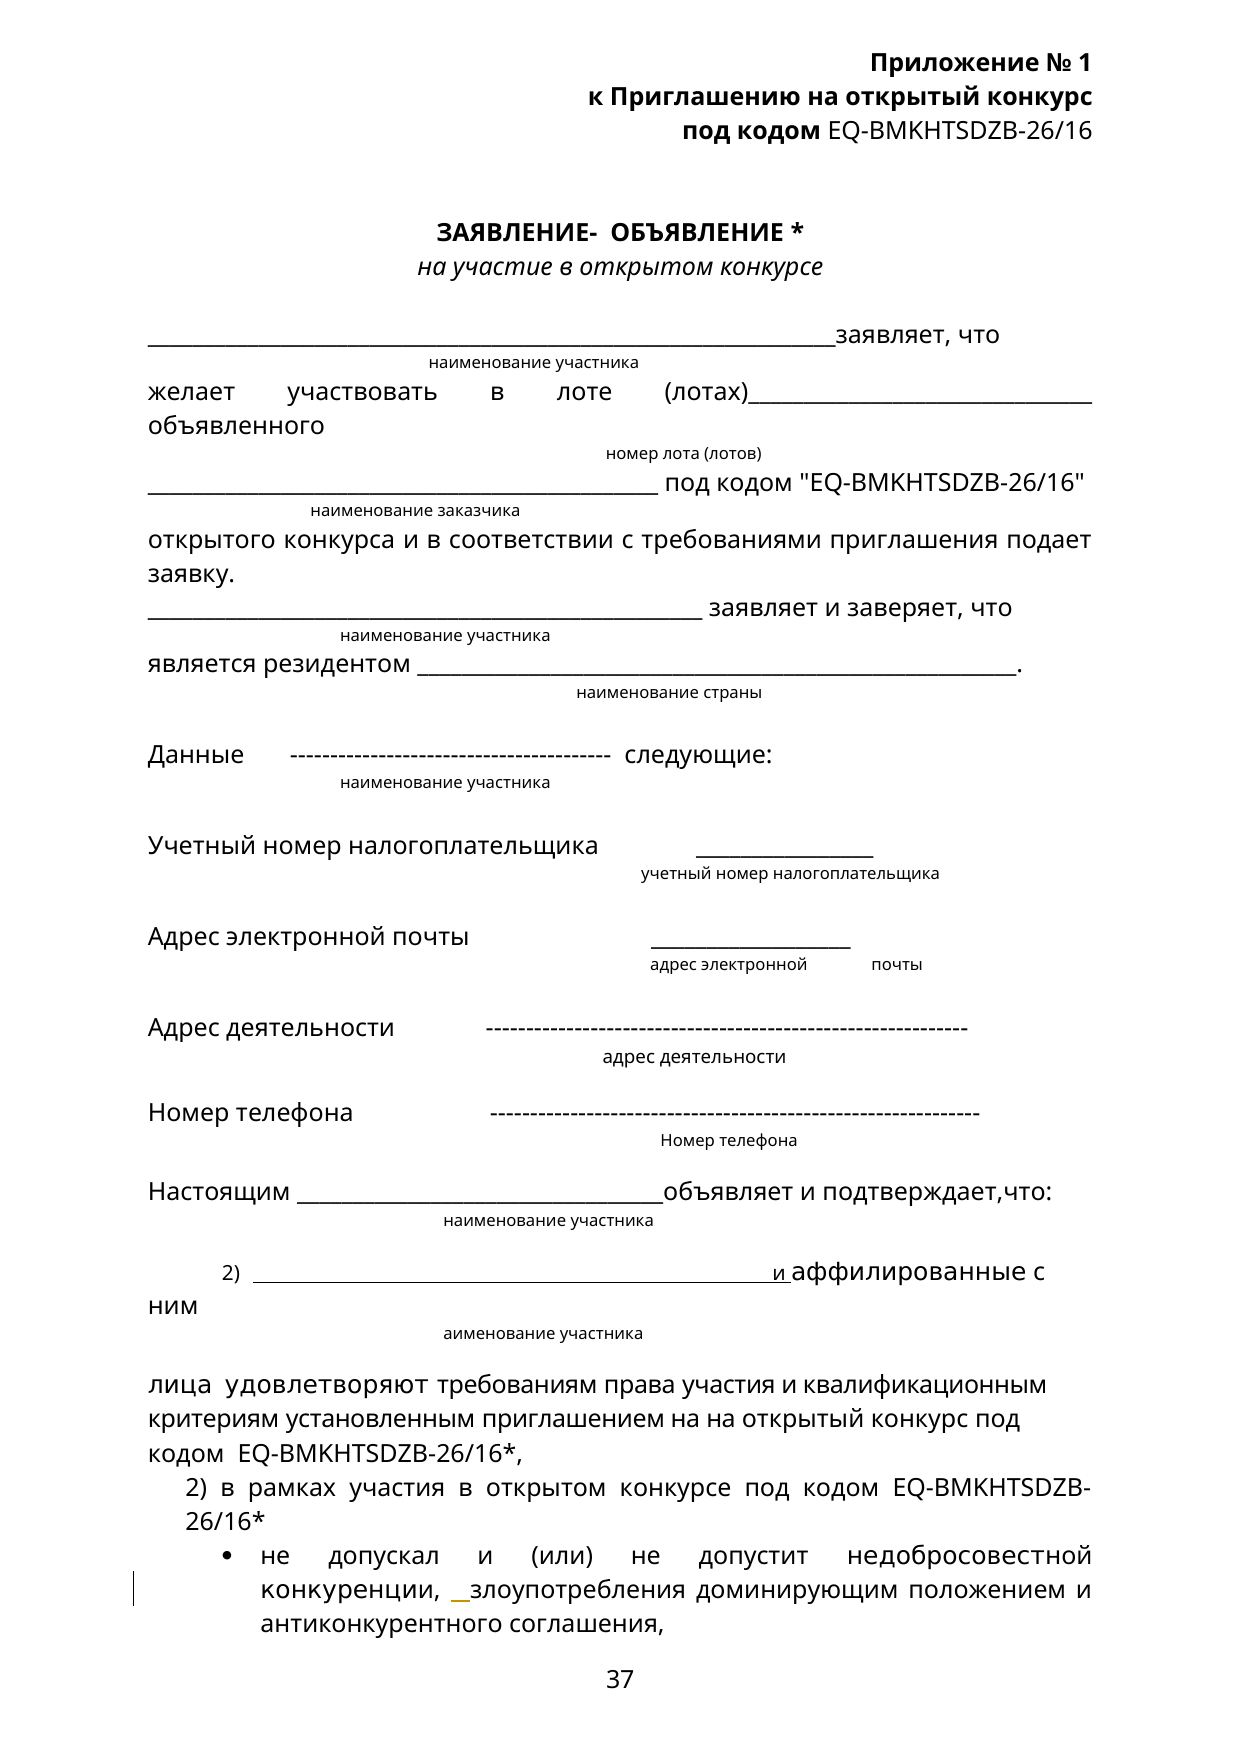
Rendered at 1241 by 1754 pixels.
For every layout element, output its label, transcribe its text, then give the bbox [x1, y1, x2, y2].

text __________________________________________________ заявляет и заверяет, что [148, 589, 1092, 623]
text наименование участника [428, 351, 1092, 374]
text 2) и аффилированные с ним [148, 1253, 1092, 1322]
text Приложение № 1 [148, 44, 1092, 78]
text желает участвовать в лоте (лотах)_______________________________ объявленного [148, 374, 1092, 442]
text ЗАЯВЛЕНИЕ- ОБЪЯВЛЕНИЕ * [148, 215, 1092, 249]
list не допускал и (или) не допустит недобросовестной конкуренции, злоупотребления доминирующим положением и антиконкурентного соглашения, [223, 1537, 1092, 1639]
text наименование участника [340, 623, 1092, 646]
text наименование участника [340, 771, 1092, 794]
text наименование заказчика [310, 498, 1092, 521]
text является резидентом ______________________________________________________. [148, 646, 1092, 680]
subtitle на участие в открытом конкурсе [148, 249, 1092, 283]
text открытого конкурса и в соответствии с требованиями приглашения подает заявку. [148, 521, 1092, 589]
text номер лота (лотов) [606, 442, 1092, 464]
text учетный номер налогоплательщика [576, 862, 1092, 884]
text адрес электронной почты [502, 953, 1092, 975]
text лица удовлетворяют требованиям права участия и квалификационным критериям установленным приглашением на на открытый конкурс под кодом EQ-BMKHTSDZB-26/16*, [148, 1367, 1092, 1469]
text ______________________________________________________________заявляет, что [148, 317, 1092, 351]
text Данные ---------------------------------------- следующие: [148, 737, 1092, 771]
text ______________________________________________ под кодом "EQ-BMKHTSDZB-26/16" [148, 464, 1092, 498]
text наименование участника [443, 1208, 1092, 1231]
text Адрес электронной почты __________________ [148, 919, 1092, 953]
text 2) в рамках участия в открытом конкурсе под кодом EQ-BMKHTSDZB-26/16* [185, 1469, 1092, 1537]
text адрес деятельности [148, 1043, 1092, 1069]
text Адрес деятельности ------------------------------------------------------------ [148, 1009, 1092, 1043]
text Учетный номер налогоплательщика ________________ [148, 828, 1092, 862]
text аименование участника [443, 1322, 1092, 1344]
text Номер телефона ------------------------------------------------------------- [148, 1094, 1092, 1129]
text Настоящим _________________________________объявляет и подтверждает,что: [148, 1174, 1092, 1208]
text Номер телефона [517, 1129, 1092, 1151]
text наименование страны [576, 680, 1092, 703]
text к Приглашению на открытый конкурс под кодом EQ-BMKHTSDZB-26/16 [148, 78, 1092, 147]
